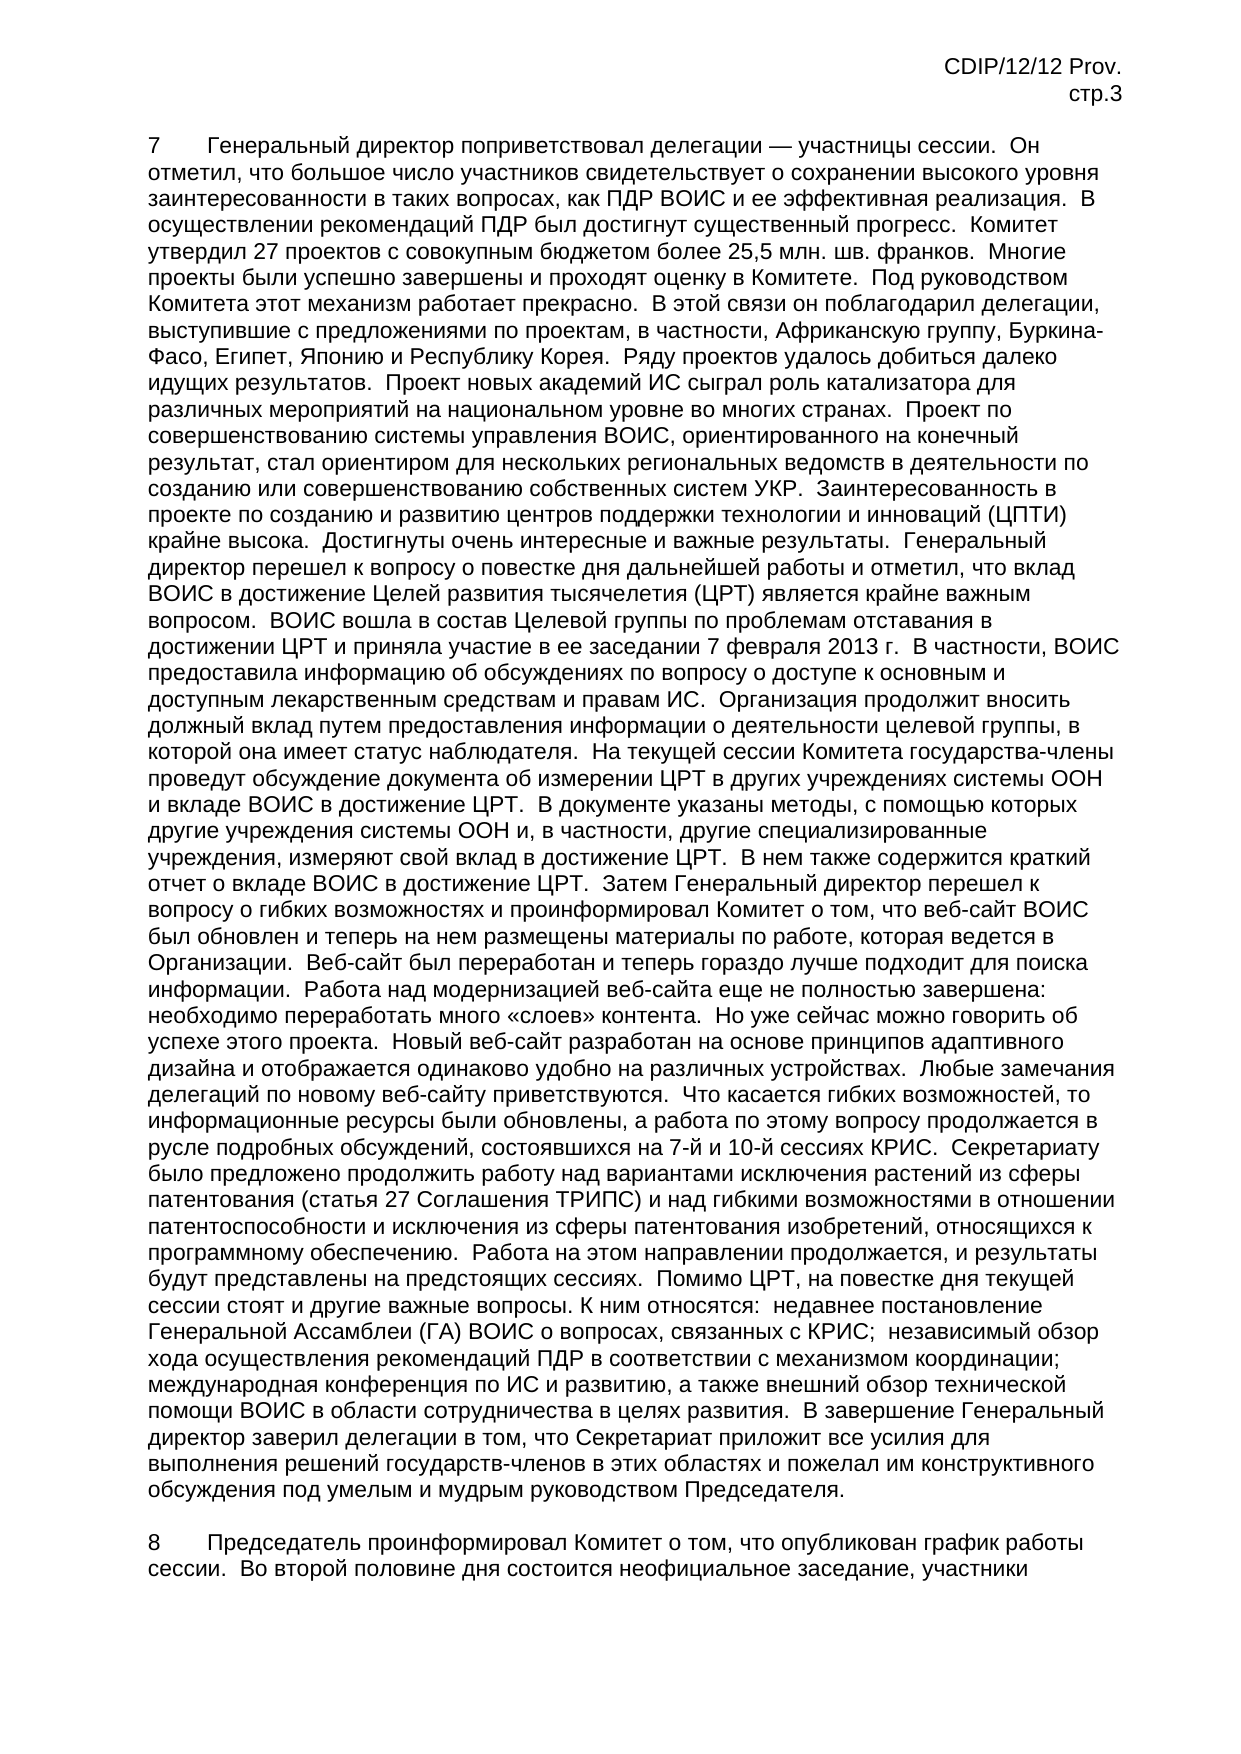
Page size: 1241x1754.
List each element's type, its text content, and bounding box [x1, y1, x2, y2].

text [148, 1529, 1122, 1582]
text Генеральный директор поприветствовал делегации — участницы сессии. Он отметил, что большое число участников свидетельствует о сохранении высокого уровня заинтересованности в таких вопросах, как ПДР ВОИС и ее эффективная реализация. В осуществлении рекомендаций ПДР был достигнут существенный прогресс. Комитет утвердил 27 проектов с совокупным бюджетом более 25,5 млн. шв. франков. Многие проекты были успешно завершены и проходят оценку в Комитете. Под руководством Комитета этот механизм работает прекрасно. В этой связи он поблагодарил делегации, выступившие с предложениями по проектам, в частности, Африканскую группу, Буркина-Фасо, Египет, Японию и Республику Корея. Ряду проектов удалось добиться далеко идущих результатов. Проект новых академий ИС сыграл роль катализатора для различных мероприятий на национальном уровне во многих странах. Проект по совершенствованию системы управления ВОИС, ориентированного на конечный результат, стал ориентиром для нескольких региональных ведомств в деятельности по созданию или совершенствованию собственных систем УКР. Заинтересованность в проекте по созданию и развитию центров поддержки технологии и инноваций (ЦПТИ) крайне высока. Достигнуты очень интересные и важные результаты. Генеральный директор перешел к вопросу о повестке дня дальнейшей работы и отметил, что вклад ВОИС в достижение Целей развития тысячелетия (ЦРТ) является крайне важным вопросом. ВОИС вошла в состав Целевой группы по проблемам отставания в достижении ЦРТ и приняла участие в ее заседании 7 февраля 2013 г. В частности, ВОИС предоставила информацию об обсуждениях по вопросу о доступе к основным и доступным лекарственным средствам и правам ИС. Организация продолжит вносить должный вклад путем предоставления информации о деятельности целевой группы, в которой она имеет статус наблюдателя. На текущей сессии Комитета государства-члены проведут обсуждение документа об измерении ЦРТ в других учреждениях системы ООН и вкладе ВОИС в достижение ЦРТ. В документе указаны методы, с помощью которых другие учреждения системы ООН и, в частности, другие специализированные учреждения, измеряют свой вклад в достижение ЦРТ. В нем также содержится краткий отчет о вкладе ВОИС в достижение ЦРТ. Затем Генеральный директор перешел к вопросу о гибких возможностях и проинформировал Комитет о том, что веб-сайт ВОИС был обновлен и теперь на нем размещены материалы по работе, которая ведется в Организации. Веб-сайт был переработан и теперь гораздо лучше подходит для поиска информации. Работа над модернизацией веб-сайта еще не полностью завершена: необходимо переработать много «слоев» контента. Но уже сейчас можно говорить об успехе этого проекта. Новый веб-сайт разработан на основе принципов адаптивного дизайна и отображается одинаково удобно на различных устройствах. Любые замечания делегаций по новому веб-сайту приветствуются. Что касается гибких возможностей, то информационные ресурсы были обновлены, а работа по этому вопросу продолжается в русле подробных обсуждений, состоявшихся на 7-й и 10-й сессиях КРИС. Секретариату было предложено продолжить работу над вариантами исключения растений из сферы патентования (статья 27 Соглашения ТРИПС) и над гибкими возможностями в отношении патентоспособности и исключения из сферы патентования изобретений, относящихся к программному обеспечению. Работа на этом направлении продолжается, и результаты будут представлены на предстоящих сессиях. Помимо ЦРТ, на повестке дня текущей сессии стоят и другие важные вопросы. К ним относятся: недавнее постановление Генеральной Ассамблеи (ГА) ВОИС о вопросах, связанных с КРИС; независимый обзор хода осуществления рекомендаций ПДР в соответствии с механизмом координации; международная конференция по ИС и развитию, а также внешний обзор технической помощи ВОИС в области сотрудничества в целях развития. В завершение Генеральный директор заверил делегации в том, что Секретариат приложит все усилия для выполнения решений государств-членов в этих областях и пожелал им конструктивного обсуждения под умелым и мудрым руководством Председателя. [148, 132, 1122, 1503]
